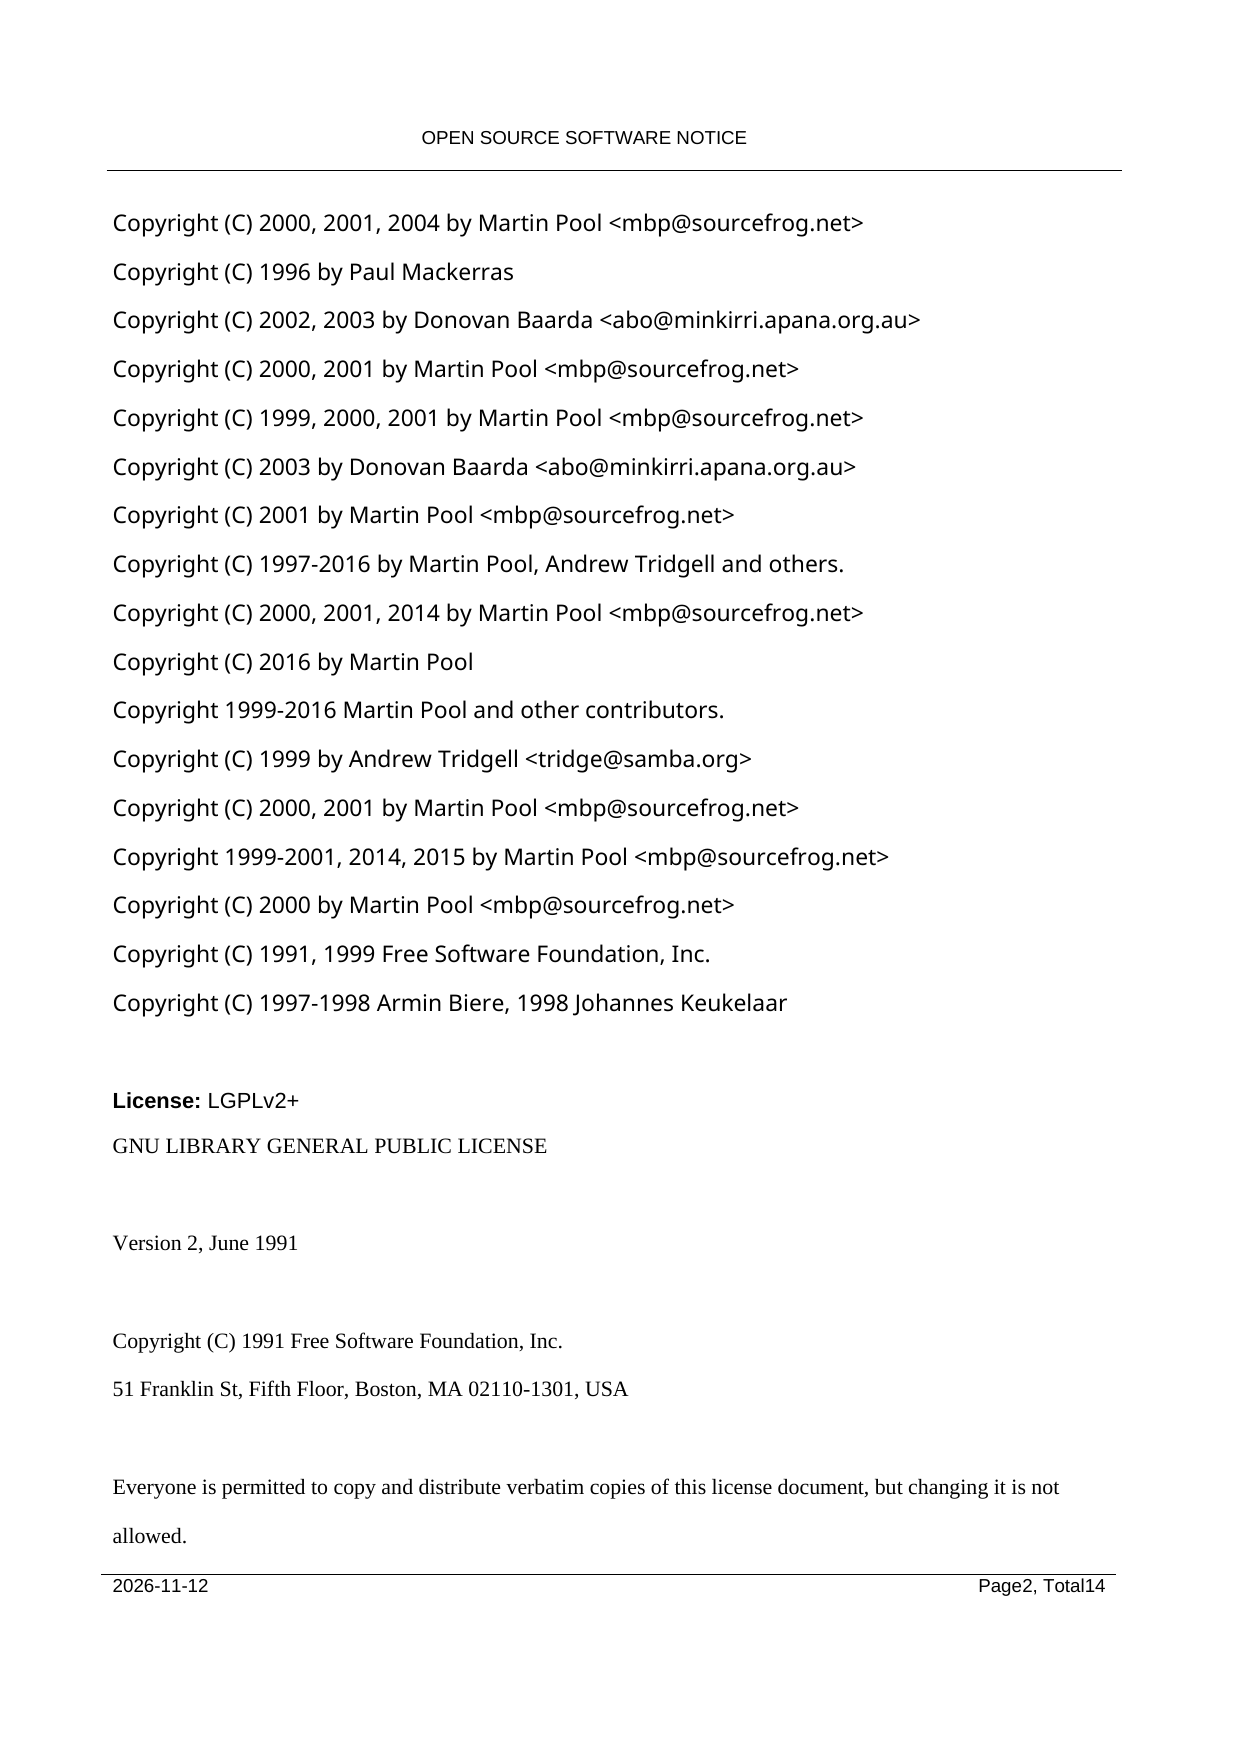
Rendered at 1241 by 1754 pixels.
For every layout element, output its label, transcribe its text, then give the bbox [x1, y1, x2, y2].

text License: LGPLv2+ [112, 1084, 1128, 1116]
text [112, 206, 1128, 1068]
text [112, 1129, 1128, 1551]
